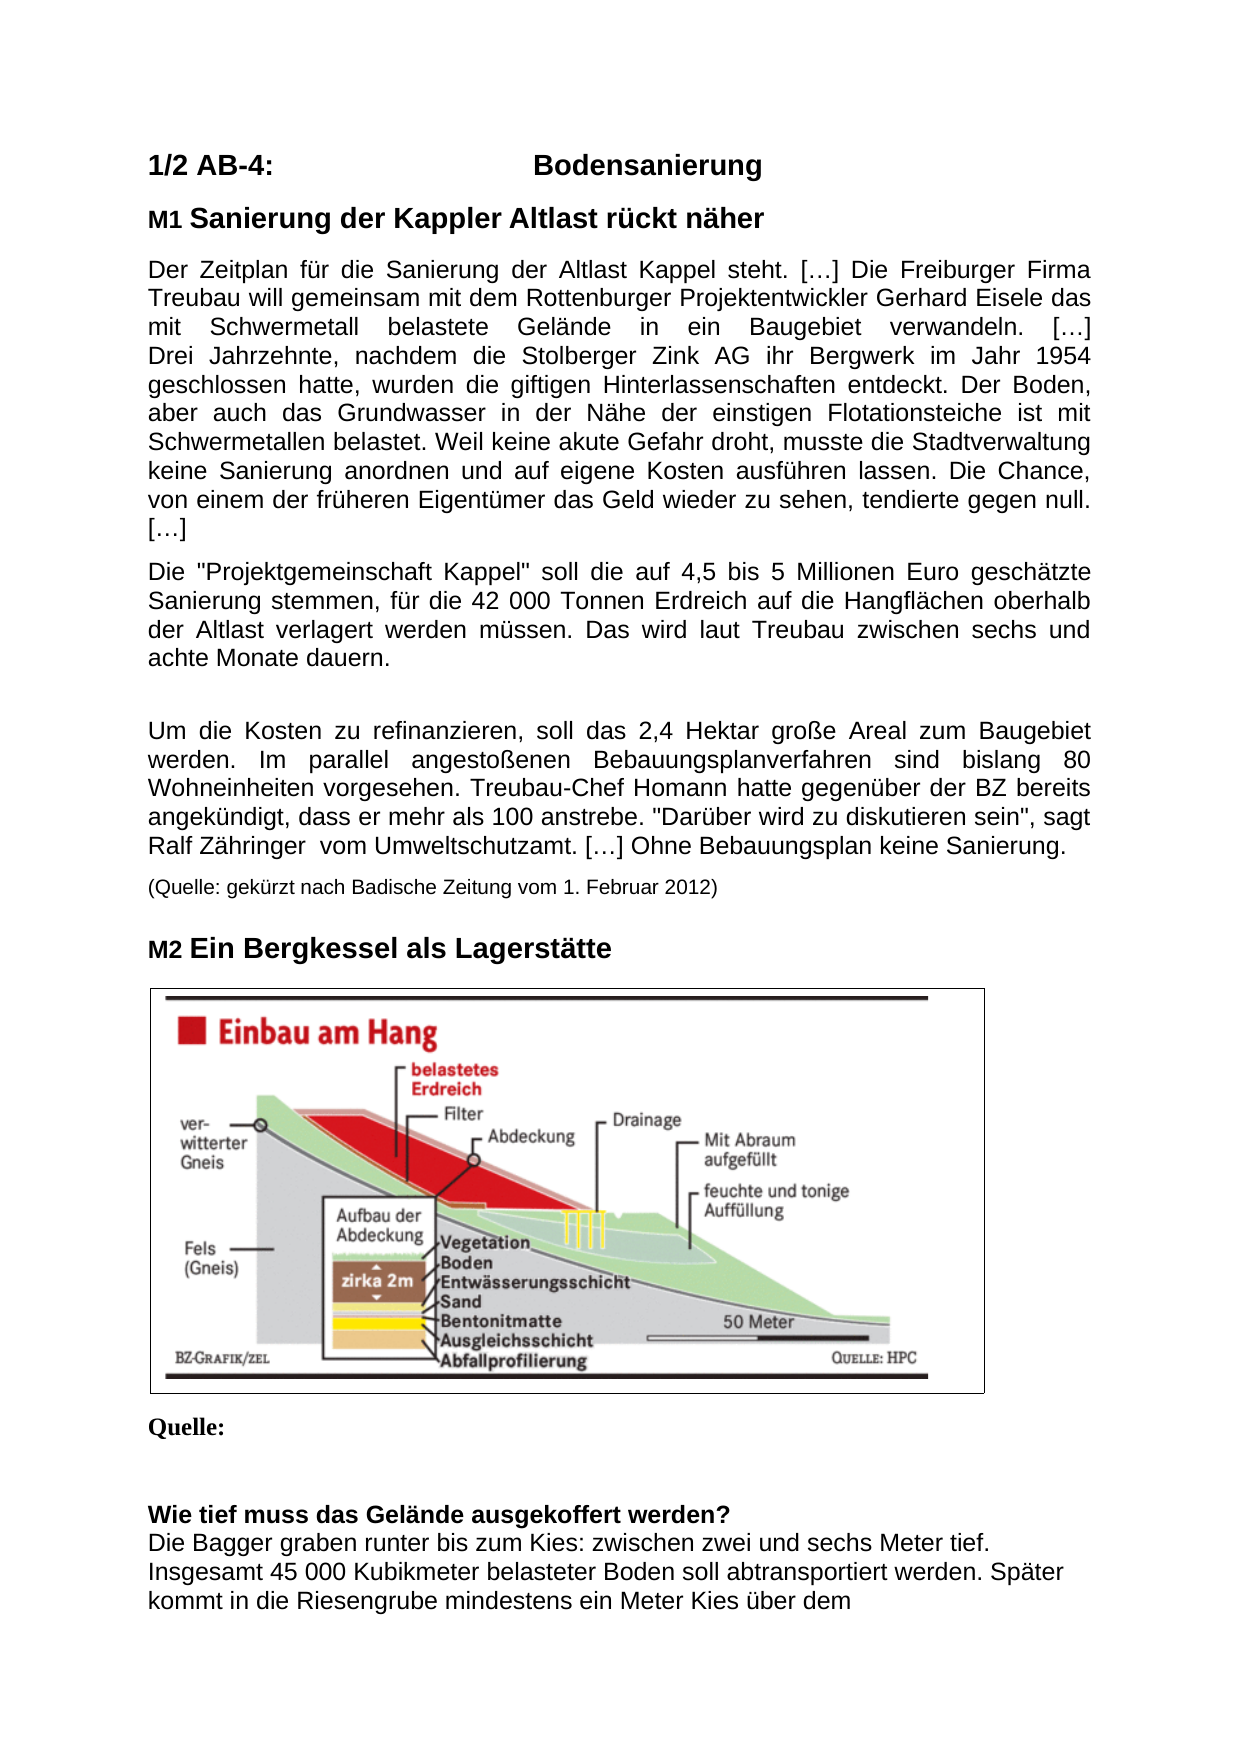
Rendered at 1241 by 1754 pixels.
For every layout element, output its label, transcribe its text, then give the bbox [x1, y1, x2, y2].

text Quelle: [148, 1412, 1093, 1441]
text M2 Ein Bergkessel als Lagerstätte [148, 931, 1093, 965]
text M1 Sanierung der Kappler Altlast rückt näher [148, 201, 1093, 235]
text (Quelle: gekürzt nach Badische Zeitung vom 1. Februar 2012) [148, 875, 1093, 899]
picture [165, 996, 929, 1379]
text Der Zeitplan für die Sanierung der Altlast Kappel steht. […] Die Freiburger Firma Treubau will gemeinsam mit dem Rottenburger Projektentwickler Gerhard Eisele das mit Schwermetall belastete Gelände in ein Baugebiet verwandeln. […] Drei Jahrzehnte, nachdem die Stolberger Zink AG ihr Bergwerk im Jahr 1954 geschlossen hatte, wurden die giftigen Hinterlassenschaften entdeckt. Der Boden, aber auch das Grundwasser in der Nähe der einstigen Flotationsteiche ist mit Schwermetallen belastet. Weil keine akute Gefahr droht, musste die Stadtverwaltung keine Sanierung anordnen und auf eigene Kosten ausführen lassen. Die Chance, von einem der früheren Eigentümer das Geld wieder zu sehen, tendierte gegen null. […] [148, 255, 1093, 542]
text 1/2 AB-4: Bodensanierung [148, 148, 1093, 181]
text Um die Kosten zu refinanzieren, soll das 2,4 Hektar große Areal zum Baugebiet werden. Im parallel angestoßenen Bebauungsplanverfahren sind bislang 80 Wohneinheiten vorgesehen. Treubau-Chef Homann hatte gegenüber der BZ bereits angekündigt, dass er mehr als 100 anstrebe. "Darüber wird zu diskutieren sein", sagt Ralf Zähringer vom Umweltschutzamt. […] Ohne Bebauungsplan keine Sanierung. [148, 687, 1093, 860]
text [148, 1499, 1093, 1614]
text Die "Projektgemeinschaft Kappel" soll die auf 4,5 bis 5 Millionen Euro geschätzte Sanierung stemmen, für die 42 000 Tonnen Erdreich auf die Hangflächen oberhalb der Altlast verlagert werden müssen. Das wird laut Treubau zwischen sechs und achte Monate dauern. [148, 557, 1093, 672]
